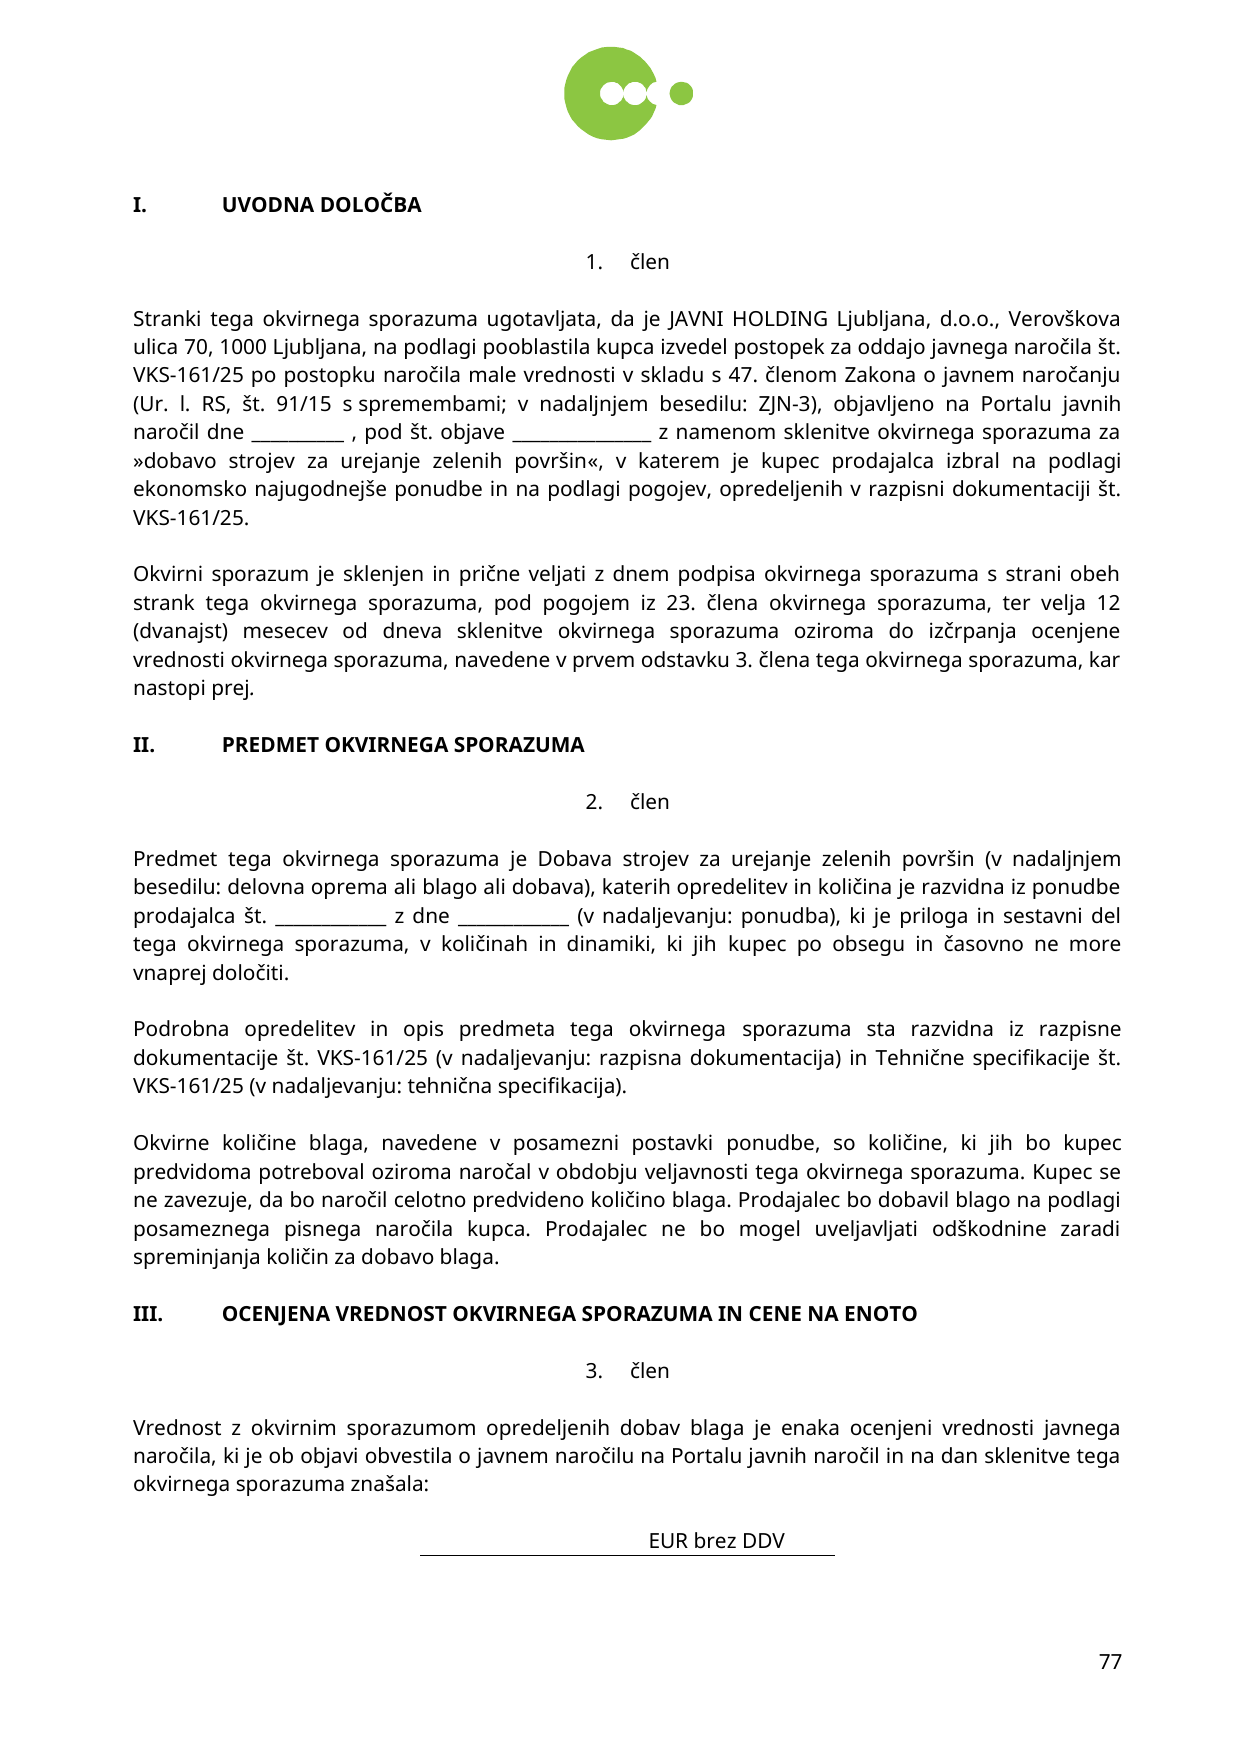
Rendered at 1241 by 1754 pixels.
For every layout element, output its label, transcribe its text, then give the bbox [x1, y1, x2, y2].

text Podrobna opredelitev in opis predmeta tega okvirnega sporazuma sta razvidna iz razpisne dokumentacije št. VKS-161/25 (v nadaljevanju: razpisna dokumentacija) in Tehnične specifikacije št. VKS-161/25 (v nadaljevanju: tehnična specifikacija). [133, 1014, 1122, 1100]
text Stranki tega okvirnega sporazuma ugotavljata, da je JAVNI HOLDING Ljubljana, d.o.o., Verovškova ulica 70, 1000 Ljubljana, na podlagi pooblastila kupca izvedel postopek za oddajo javnega naročila št. VKS-161/25 po postopku naročila male vrednosti v skladu s 47. členom Zakona o javnem naročanju (Ur. l. RS, št. 91/15 s spremembami; v nadaljnjem besedilu: ZJN-3), objavljeno na Portalu javnih naročil dne __________ , pod št. objave _______________ z namenom sklenitve okvirnega sporazuma za »dobavo strojev za urejanje zelenih površin«, v katerem je kupec prodajalca izbral na podlagi ekonomsko najugodnejše ponudbe in na podlagi pogojev, opredeljenih v razpisni dokumentaciji št. VKS-161/25. [133, 304, 1122, 531]
list OCENJENA VREDNOST OKVIRNEGA SPORAZUMA IN CENE NA ENOTO [133, 1299, 1122, 1327]
list člen [133, 787, 1122, 816]
list člen [133, 1356, 1122, 1384]
text Okvirni sporazum je sklenjen in prične veljati z dnem podpisa okvirnega sporazuma s strani obeh strank tega okvirnega sporazuma, pod pogojem iz 23. člena okvirnega sporazuma, ter velja 12 (dvanajst) mesecev od dneva sklenitve okvirnega sporazuma oziroma do izčrpanja ocenjene vrednosti okvirnega sporazuma, navedene v prvem odstavku 3. člena tega okvirnega sporazuma, kar nastopi prej. [133, 559, 1122, 702]
text Okvirne količine blaga, navedene v posamezni postavki ponudbe, so količine, ki jih bo kupec predvidoma potreboval oziroma naročal v obdobju veljavnosti tega okvirnega sporazuma. Kupec se ne zavezuje, da bo naročil celotno predvideno količino blaga. Prodajalec bo dobavil blago na podlagi posameznega pisnega naročila kupca. Prodajalec ne bo mogel uveljavljati odškodnine zaradi spreminjanja količin za dobavo blaga. [133, 1128, 1122, 1271]
text I. UVODNA DOLOČBA [133, 190, 1122, 218]
text Vrednost z okvirnim sporazumom opredeljenih dobav blaga je enaka ocenjeni vrednosti javnega naročila, ki je ob objavi obvestila o javnem naročilu na Portalu javnih naročil in na dan sklenitve tega okvirnega sporazuma znašala: [133, 1413, 1122, 1498]
list PREDMET OKVIRNEGA SPORAZUMA [133, 730, 1122, 759]
text Predmet tega okvirnega sporazuma je Dobava strojev za urejanje zelenih površin (v nadaljnjem besedilu: delovna oprema ali blago ali dobava), katerih opredelitev in količina je razvidna iz ponudbe prodajalca št. ____________ z dne ____________ (v nadaljevanju: ponudba), ki je priloga in sestavni del tega okvirnega sporazuma, v količinah in dinamiki, ki jih kupec po obsegu in časovno ne more vnaprej določiti. [133, 844, 1122, 986]
table_header EUR brez DDV [420, 1498, 835, 1555]
list člen [133, 247, 1122, 275]
